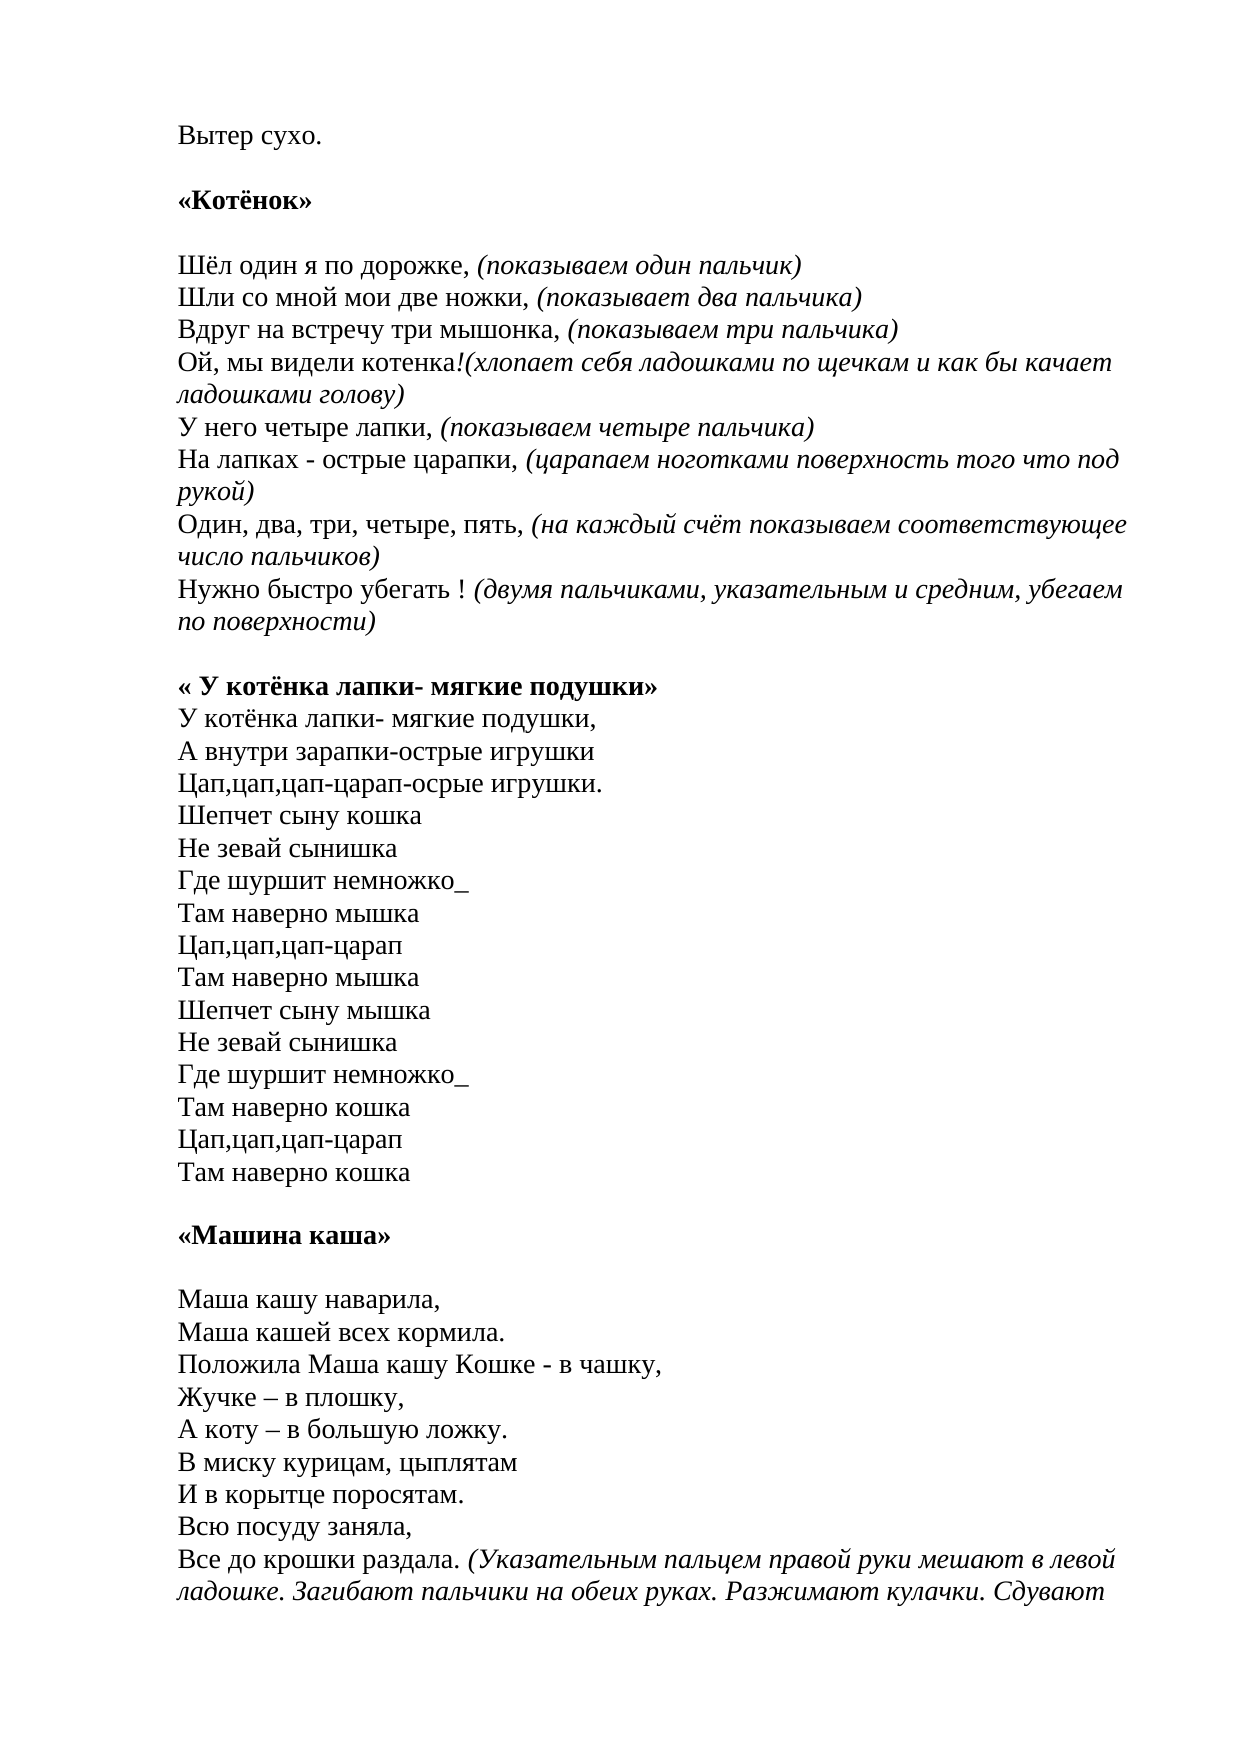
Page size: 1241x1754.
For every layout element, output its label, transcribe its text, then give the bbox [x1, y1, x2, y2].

text Где шуршит немножко_ [177, 1058, 1152, 1090]
text Шепчет сыну кошка [177, 798, 1152, 831]
text Цап,цап,цап-царап [177, 928, 1152, 960]
text Цап,цап,цап-царап [177, 1122, 1152, 1155]
text Шепчет сыну мышка [177, 993, 1152, 1025]
text Где шуршит немножко_ [177, 863, 1152, 896]
text Там наверно кошка [177, 1155, 1152, 1187]
text Цап,цап,цап-царап-осрые игрушки. [177, 766, 1152, 798]
text Не зевай сынишка [177, 831, 1152, 863]
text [177, 1218, 1152, 1607]
text Там наверно мышка [177, 896, 1152, 928]
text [177, 118, 1152, 734]
text Там наверно кошка [177, 1090, 1152, 1122]
text А внутри зарапки-острые игрушки [177, 734, 1152, 766]
text Там наверно мышка [177, 960, 1152, 993]
text Не зевай сынишка [177, 1025, 1152, 1058]
